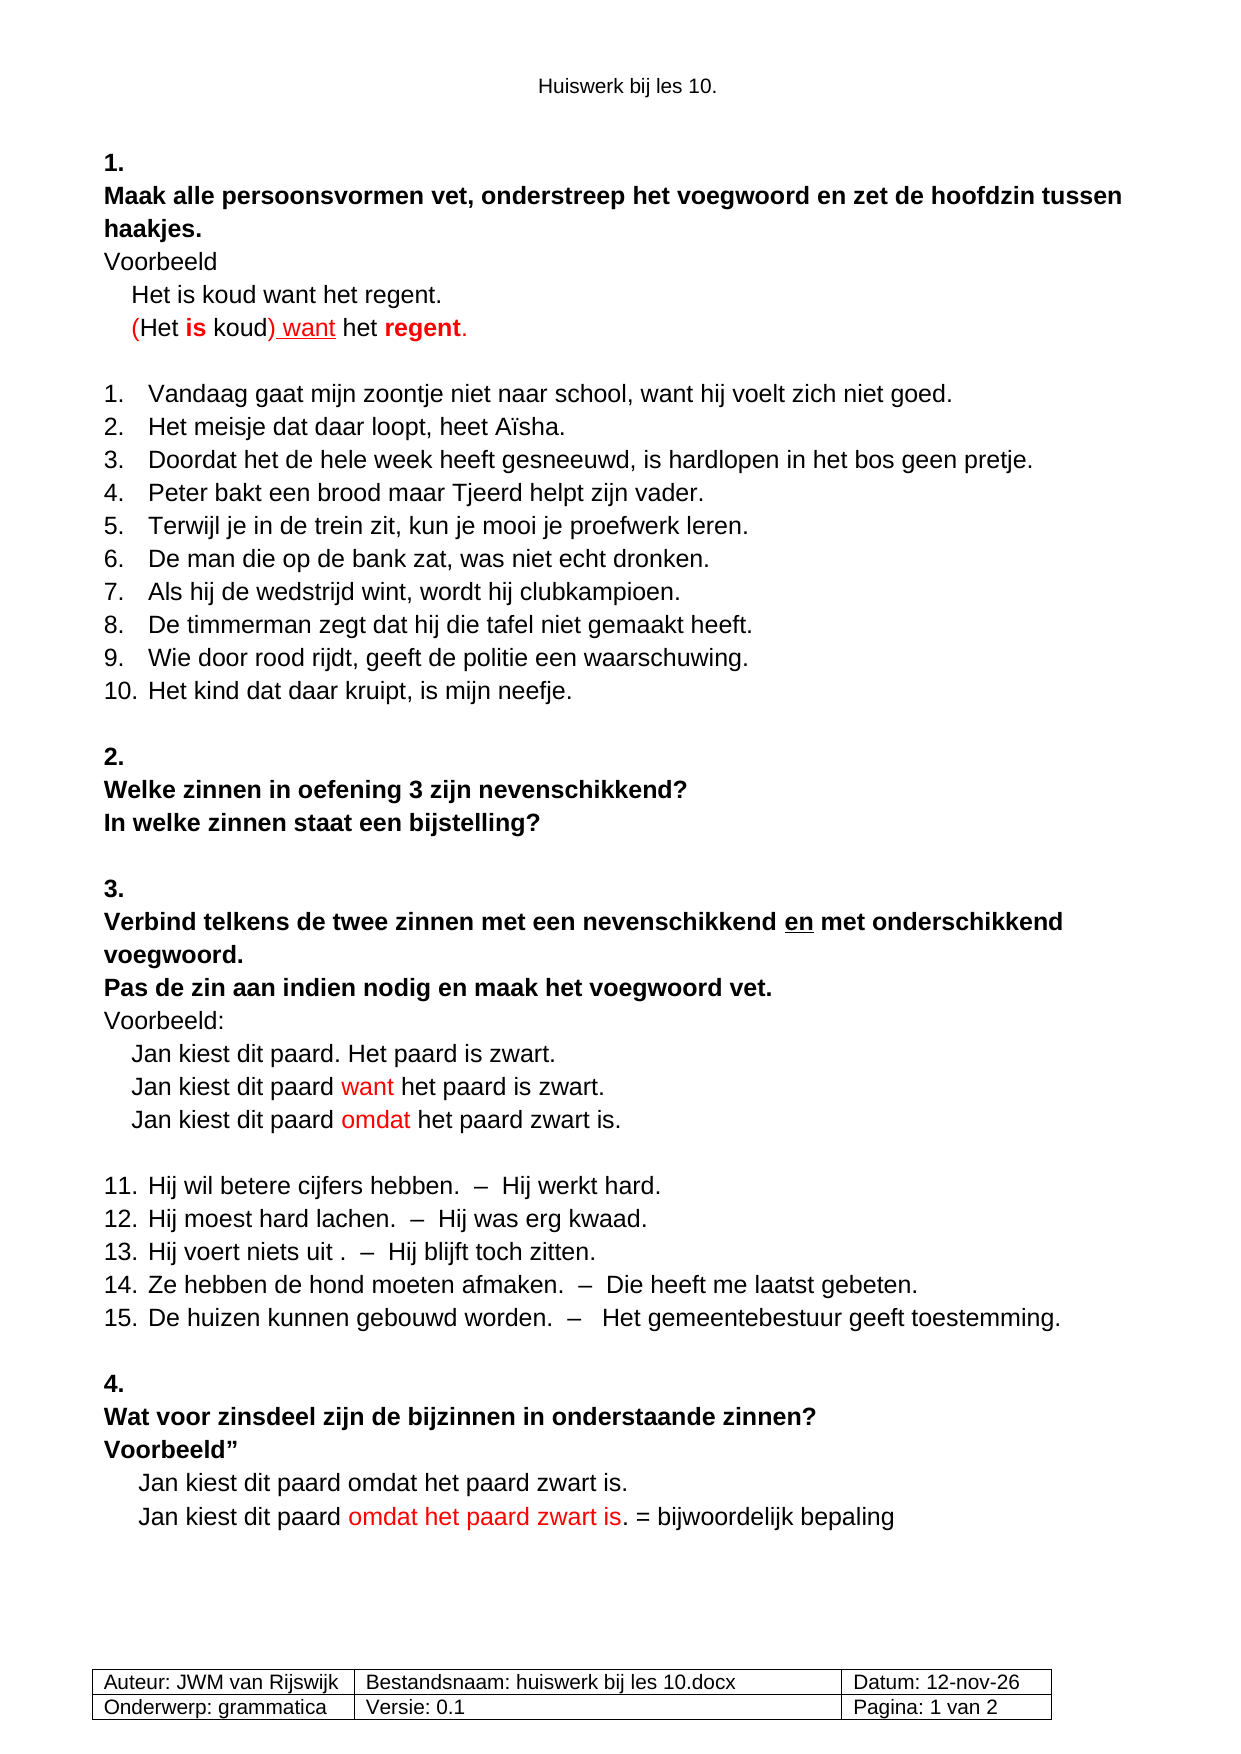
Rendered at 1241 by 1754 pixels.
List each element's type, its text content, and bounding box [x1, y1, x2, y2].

list Vandaag gaat mijn zoontje niet naar school, want hij voelt zich niet goed. [103, 379, 1152, 407]
text In welke zinnen staat een bijstelling? [103, 808, 1152, 837]
text (Het is koud) want het regent. [103, 313, 1152, 341]
text Jan kiest dit paard omdat het paard zwart is. [103, 1105, 1152, 1134]
list Peter bakt een brood maar Tjeerd helpt zijn vader. [103, 478, 1152, 507]
text Pas de zin aan indien nodig en maak het voegwoord vet. [103, 973, 1152, 1002]
list Ze hebben de hond moeten afmaken. – Die heeft me laatst gebeten. [103, 1270, 1152, 1299]
list De huizen kunnen gebouwd worden. – Het gemeentebestuur geeft toestemming. [103, 1303, 1152, 1365]
text Jan kiest dit paard omdat het paard zwart is. [103, 1468, 1152, 1497]
list Terwijl je in de trein zit, kun je mooi je proefwerk leren. [103, 511, 1152, 539]
text 3. [103, 874, 1152, 903]
text 4. [103, 1369, 1152, 1398]
list Het kind dat daar kruipt, is mijn neefje. [103, 676, 1152, 705]
text Verbind telkens de twee zinnen met een nevenschikkend en met onderschikkend voegwoord. [103, 907, 1152, 969]
text 1. [103, 148, 1152, 176]
list Doordat het de hele week heeft gesneeuwd, is hardlopen in het bos geen pretje. [103, 445, 1152, 473]
text Welke zinnen in oefening 3 zijn nevenschikkend? [103, 775, 1152, 804]
text Maak alle persoonsvormen vet, onderstreep het voegwoord en zet de hoofdzin tussen haakjes. [103, 181, 1152, 242]
text Voorbeeld: [103, 1006, 1152, 1035]
list Het meisje dat daar loopt, heet Aïsha. [103, 412, 1152, 441]
text Het is koud want het regent. [103, 280, 1152, 308]
list Hij moest hard lachen. – Hij was erg kwaad. [103, 1204, 1152, 1233]
text 2. [103, 742, 1152, 771]
list De man die op de bank zat, was niet echt dronken. [103, 544, 1152, 573]
list Hij wil betere cijfers hebben. – Hij werkt hard. [103, 1171, 1152, 1200]
list De timmerman zegt dat hij die tafel niet gemaakt heeft. [103, 610, 1152, 639]
text Jan kiest dit paard want het paard is zwart. [103, 1072, 1152, 1101]
text Jan kiest dit paard. Het paard is zwart. [103, 1039, 1152, 1068]
text Wat voor zinsdeel zijn de bijzinnen in onderstaande zinnen? [103, 1402, 1152, 1431]
list Hij voert niets uit . – Hij blijft toch zitten. [103, 1237, 1152, 1266]
list Wie door rood rijdt, geeft de politie een waarschuwing. [103, 643, 1152, 672]
text Voorbeeld [103, 247, 1152, 275]
list Als hij de wedstrijd wint, wordt hij clubkampioen. [103, 577, 1152, 606]
text Voorbeeld” [103, 1435, 1152, 1464]
text Jan kiest dit paard omdat het paard zwart is. = bijwoordelijk bepaling [103, 1501, 1152, 1530]
